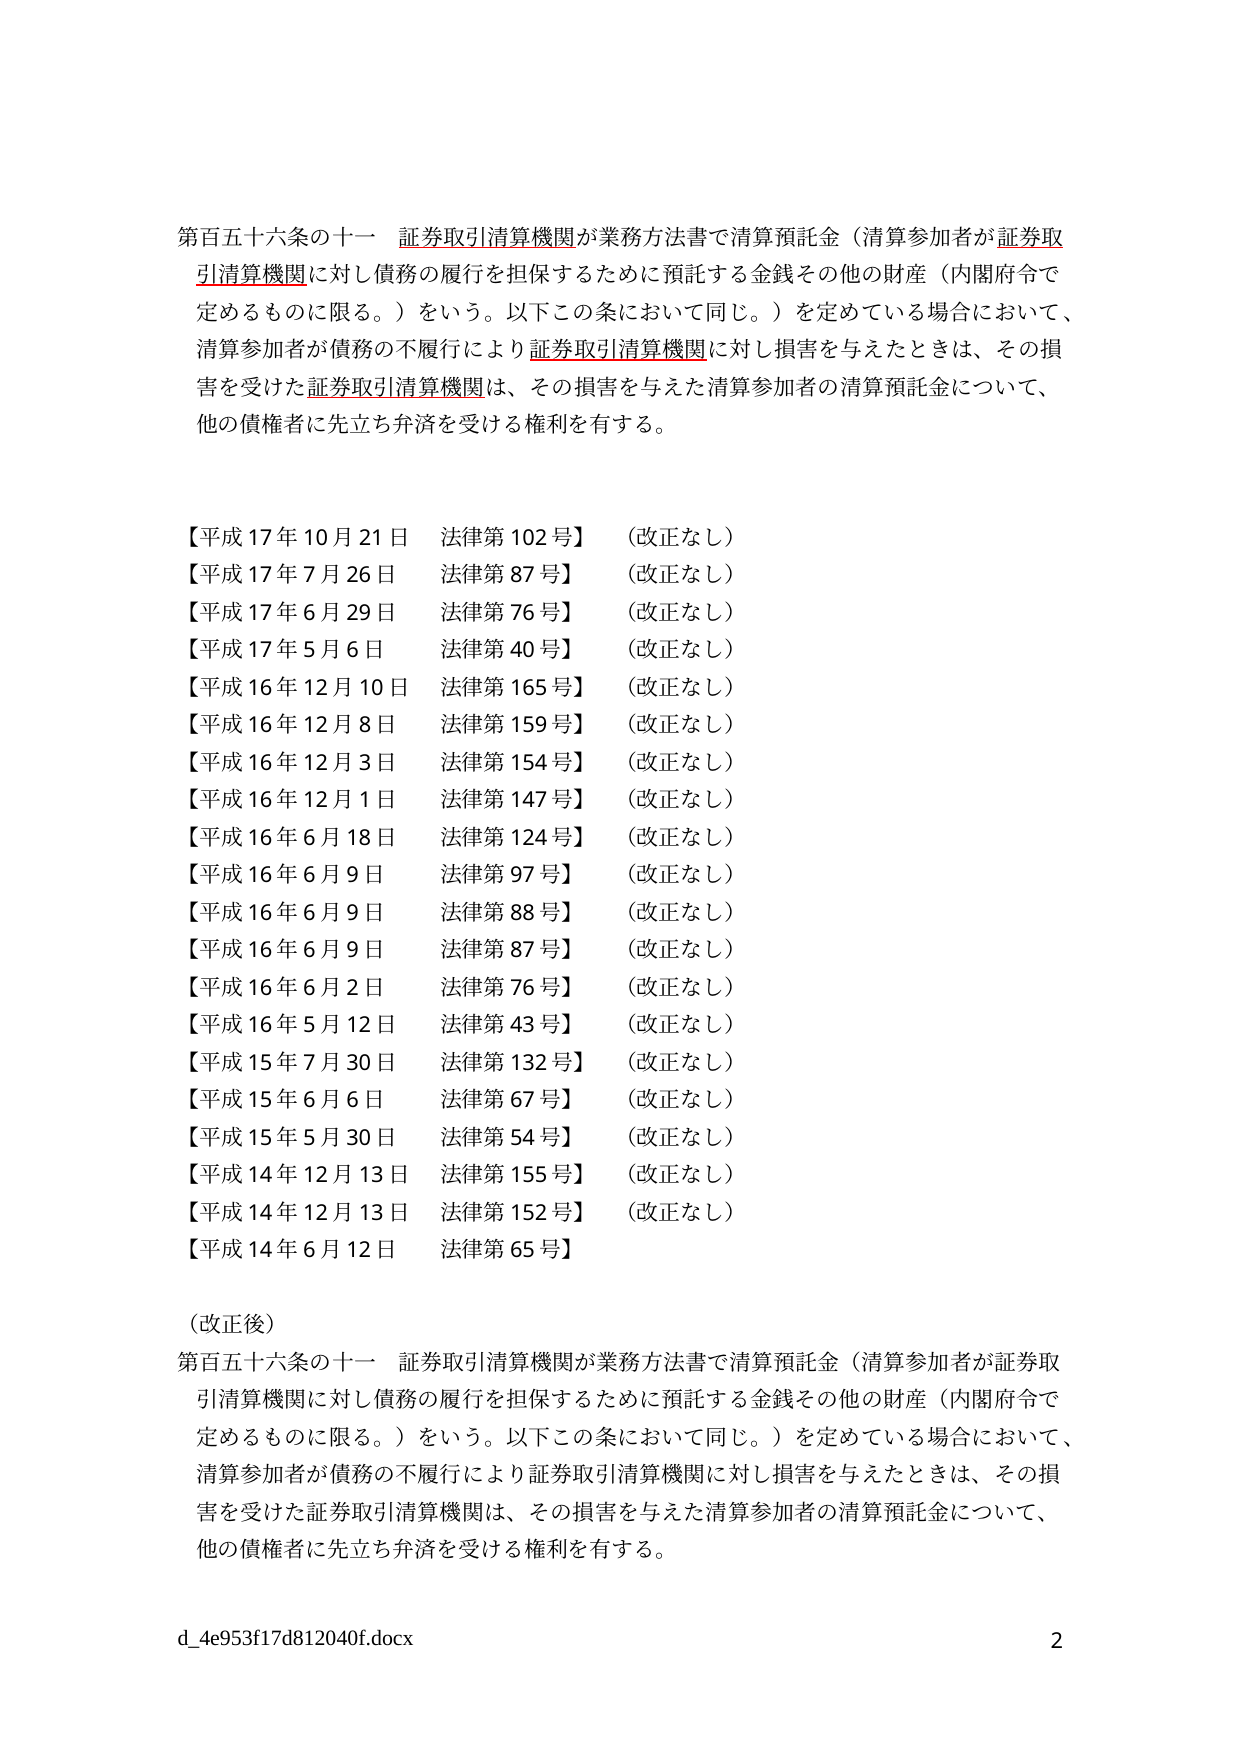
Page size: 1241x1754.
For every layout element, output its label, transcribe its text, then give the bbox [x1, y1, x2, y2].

text 【平成16年12月3日 法律第154号】 （改正なし） [177, 742, 1063, 779]
text 【平成17年7月26日 法律第87号】 （改正なし） [177, 554, 1063, 592]
text 【平成16年6月9日 法律第97号】 （改正なし） [177, 854, 1063, 892]
text 【平成14年12月13日 法律第155号】 （改正なし） [177, 1154, 1063, 1192]
text （改正後） [177, 1304, 1063, 1342]
text 第百五十六条の十一 証券取引清算機関が業務方法書で清算預託金（清算参加者が証券取引清算機関に対し債務の履行を担保するために預託する金銭その他の財産（内閣府令で定めるものに限る。）をいう。以下この条において同じ。）を定めている場合において、清算参加者が債務の不履行により証券取引清算機関に対し損害を与えたときは、その損害を受けた証券取引清算機関は、その損害を与えた清算参加者の清算預託金について、他の債権者に先立ち弁済を受ける権利を有する。 [177, 1342, 1063, 1567]
text 【平成14年12月13日 法律第152号】 （改正なし） [177, 1192, 1063, 1229]
text 【平成16年6月2日 法律第76号】 （改正なし） [177, 967, 1063, 1004]
text 【平成15年6月6日 法律第67号】 （改正なし） [177, 1079, 1063, 1117]
text 【平成14年6月12日 法律第65号】 [177, 1229, 1063, 1267]
text 【平成16年6月9日 法律第88号】 （改正なし） [177, 892, 1063, 929]
text 【平成15年5月30日 法律第54号】 （改正なし） [177, 1117, 1063, 1154]
text 【平成17年10月21日 法律第102号】 （改正なし） [177, 517, 1063, 554]
text 【平成17年6月29日 法律第76号】 （改正なし） [177, 592, 1063, 629]
text 【平成15年7月30日 法律第132号】 （改正なし） [177, 1042, 1063, 1079]
text 【平成17年5月6日 法律第40号】 （改正なし） [177, 629, 1063, 667]
text 【平成16年6月9日 法律第87号】 （改正なし） [177, 929, 1063, 967]
text 【平成16年12月8日 法律第159号】 （改正なし） [177, 704, 1063, 742]
text 【平成16年6月18日 法律第124号】 （改正なし） [177, 817, 1063, 854]
text 【平成16年12月1日 法律第147号】 （改正なし） [177, 779, 1063, 817]
text 【平成16年5月12日 法律第43号】 （改正なし） [177, 1004, 1063, 1042]
text 【平成16年12月10日 法律第165号】 （改正なし） [177, 667, 1063, 704]
text 第百五十六条の十一 証券取引清算機関が業務方法書で清算預託金（清算参加者が証券取引清算機関に対し債務の履行を担保するために預託する金銭その他の財産（内閣府令で定めるものに限る。）をいう。以下この条において同じ。）を定めている場合において、清算参加者が債務の不履行により証券取引清算機関に対し損害を与えたときは、その損害を受けた証券取引清算機関は、その損害を与えた清算参加者の清算預託金について、他の債権者に先立ち弁済を受ける権利を有する。 [177, 217, 1063, 442]
